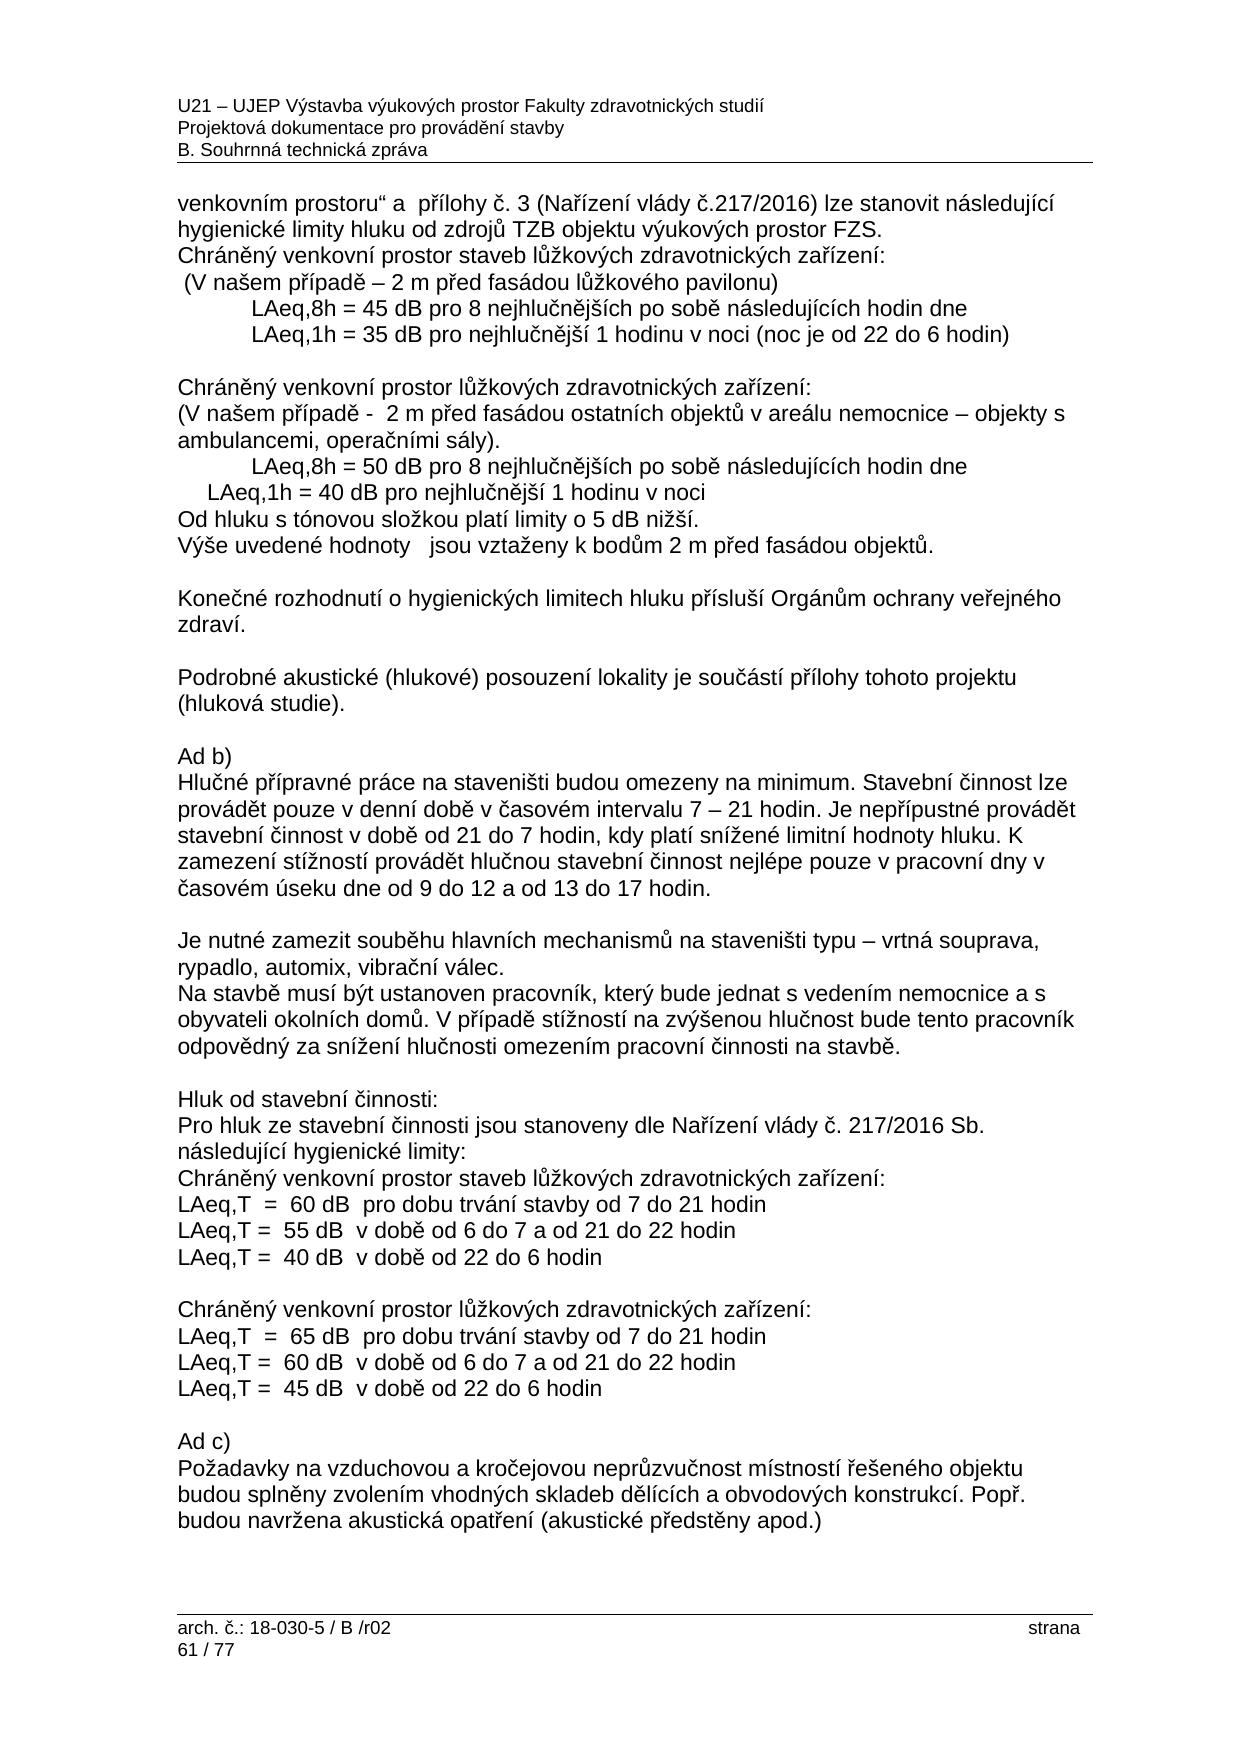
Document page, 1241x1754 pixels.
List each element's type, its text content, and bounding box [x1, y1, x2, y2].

text Chráněný venkovní prostor staveb lůžkových zdravotnických zařízení: [177, 242, 1093, 268]
text Požadavky na vzduchovou a kročejovou neprůzvučnost místností řešeného objektu budou splněny zvolením vhodných skladeb dělících a obvodových konstrukcí. Popř. budou navržena akustická opatření (akustické předstěny apod.) [177, 1454, 1093, 1533]
text Chráněný venkovní prostor lůžkových zdravotnických zařízení: [177, 1296, 1093, 1323]
text Konečné rozhodnutí o hygienických limitech hluku přísluší Orgánům ochrany veřejného zdraví. [177, 585, 1093, 637]
text LAeq,T = 45 dB v době od 22 do 6 hodin [177, 1375, 1093, 1402]
text (V našem případě – 2 m před fasádou lůžkového pavilonu) [177, 268, 1093, 295]
text (V našem případě - 2 m před fasádou ostatních objektů v areálu nemocnice – objekty s ambulancemi, operačními sály). [177, 400, 1093, 453]
text Je nutné zamezit souběhu hlavních mechanismů na staveništi typu – vrtná souprava, rypadlo, automix, vibrační válec. [177, 927, 1093, 980]
text Na stavbě musí být ustanoven pracovník, který bude jednat s vedením nemocnice a s obyvateli okolních domů. V případě stížností na zvýšenou hlučnost bude tento pracovník odpovědný za snížení hlučnosti omezením pracovní činnosti na stavbě. [177, 980, 1093, 1059]
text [177, 189, 1093, 242]
text Hlučné přípravné práce na staveništi budou omezeny na minimum. Stavební činnost lze provádět pouze v denní době v časovém intervalu 7 – 21 hodin. Je nepřípustné provádět stavební činnost v době od 21 do 7 hodin, kdy platí snížené limitní hodnoty hluku. K zamezení stížností provádět hlučnou stavební činnost nejlépe pouze v pracovní dny v časovém úseku dne od 9 do 12 a od 13 do 17 hodin. [177, 769, 1093, 901]
text Podrobné akustické (hlukové) posouzení lokality je součástí přílohy tohoto projektu (hluková studie). [177, 664, 1093, 717]
text Ad c) [177, 1428, 1093, 1454]
text Chráněný venkovní prostor staveb lůžkových zdravotnických zařízení: [177, 1164, 1093, 1191]
text Ad b) [177, 743, 1093, 769]
text LAeq,T = 55 dB v době od 6 do 7 a od 21 do 22 hodin [177, 1217, 1093, 1244]
text Hluk od stavební činnosti: [177, 1086, 1093, 1112]
text Pro hluk ze stavební činnosti jsou stanoveny dle Nařízení vlády č. 217/2016 Sb. následující hygienické limity: [177, 1112, 1093, 1164]
text Chráněný venkovní prostor lůžkových zdravotnických zařízení: [177, 374, 1093, 400]
text LAeq,T = 40 dB v době od 22 do 6 hodin [177, 1244, 1093, 1270]
text LAeq,T = 60 dB v době od 6 do 7 a od 21 do 22 hodin [177, 1349, 1093, 1375]
text LAeq,8h = 50 dB pro 8 nejhlučnějších po sobě následujících hodin dne [177, 453, 1093, 479]
text Výše uvedené hodnoty jsou vztaženy k bodům 2 m před fasádou objektů. [177, 532, 1093, 558]
text LAeq,1h = 40 dB pro nejhlučnější 1 hodinu v noci [177, 479, 1093, 506]
text LAeq,1h = 35 dB pro nejhlučnější 1 hodinu v noci (noc je od 22 do 6 hodin) [177, 321, 1093, 348]
text LAeq,8h = 45 dB pro 8 nejhlučnějších po sobě následujících hodin dne [177, 295, 1093, 321]
text Od hluku s tónovou složkou platí limity o 5 dB nižší. [177, 506, 1093, 532]
text LAeq,T = 60 dB pro dobu trvání stavby od 7 do 21 hodin [177, 1191, 1093, 1217]
text LAeq,T = 65 dB pro dobu trvání stavby od 7 do 21 hodin [177, 1323, 1093, 1349]
